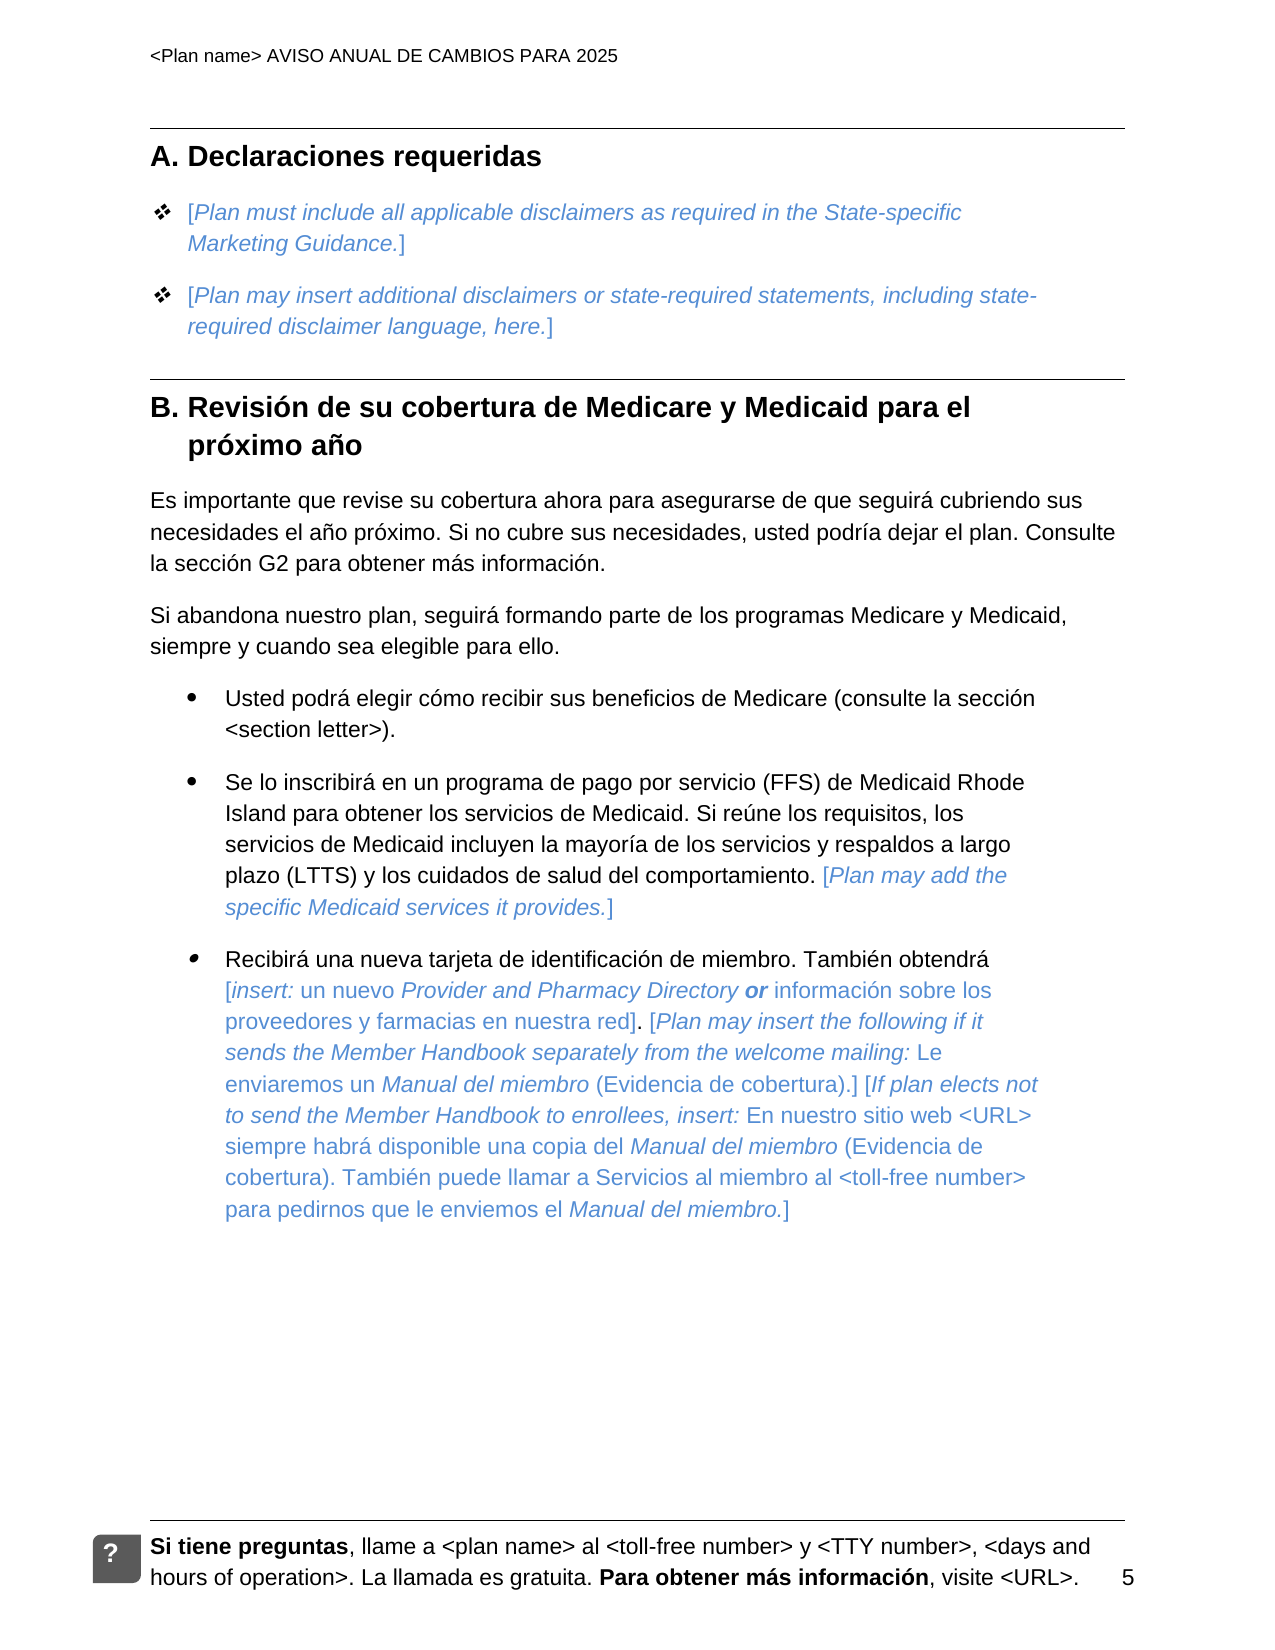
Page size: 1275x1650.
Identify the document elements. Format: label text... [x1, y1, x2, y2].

list Recibirá una nueva tarjeta de identificación de miembro. También obtendrá [insert: un nuevo Provider and Pharmacy Directory or información sobre los proveedores y farmacias en nuestra red]. [Plan may insert the following if it sends the Member Handbook separately from the welcome mailing: Le enviaremos un Manual del miembro (Evidencia de cobertura).] [If plan elects not to send the Member Handbook to enrollees, insert: En nuestro sitio web <URL> siempre habrá disponible una copia del Manual del miembro (Evidencia de cobertura). También puede llamar a Servicios al miembro al <toll-free number> para pedirnos que le enviemos el Manual del miembro.] [187, 942, 1050, 1223]
subtitle Declaraciones requeridas [150, 129, 1125, 174]
list [Plan must include all applicable disclaimers as required in the State-specific Marketing Guidance.] [150, 195, 1050, 258]
text Si abandona nuestro plan, seguirá formando parte de los programas Medicare y Medicaid, siempre y cuando sea elegible para ello. [150, 598, 1125, 661]
list [Plan may insert additional disclaimers or state-required statements, including state-required disclaimer language, here.] [150, 278, 1050, 341]
list Se lo inscribirá en un programa de pago por servicio (FFS) de Medicaid Rhode Island para obtener los servicios de Medicaid. Si reúne los requisitos, los servicios de Medicaid incluyen la mayoría de los servicios y respaldos a largo plazo (LTTS) y los cuidados de salud del comportamiento. [Plan may add the specific Medicaid services it provides.] [187, 765, 1050, 921]
text Es importante que revise su cobertura ahora para asegurarse de que seguirá cubriendo sus necesidades el año próximo. Si no cubre sus necesidades, usted podría dejar el plan. Consulte la sección G2 para obtener más información. [150, 484, 1125, 577]
list Usted podrá elegir cómo recibir sus beneficios de Medicare (consulte la sección <section letter>). [187, 682, 1050, 744]
subtitle Revisión de su cobertura de Medicare y Medicaid para el próximo año [150, 380, 1125, 463]
